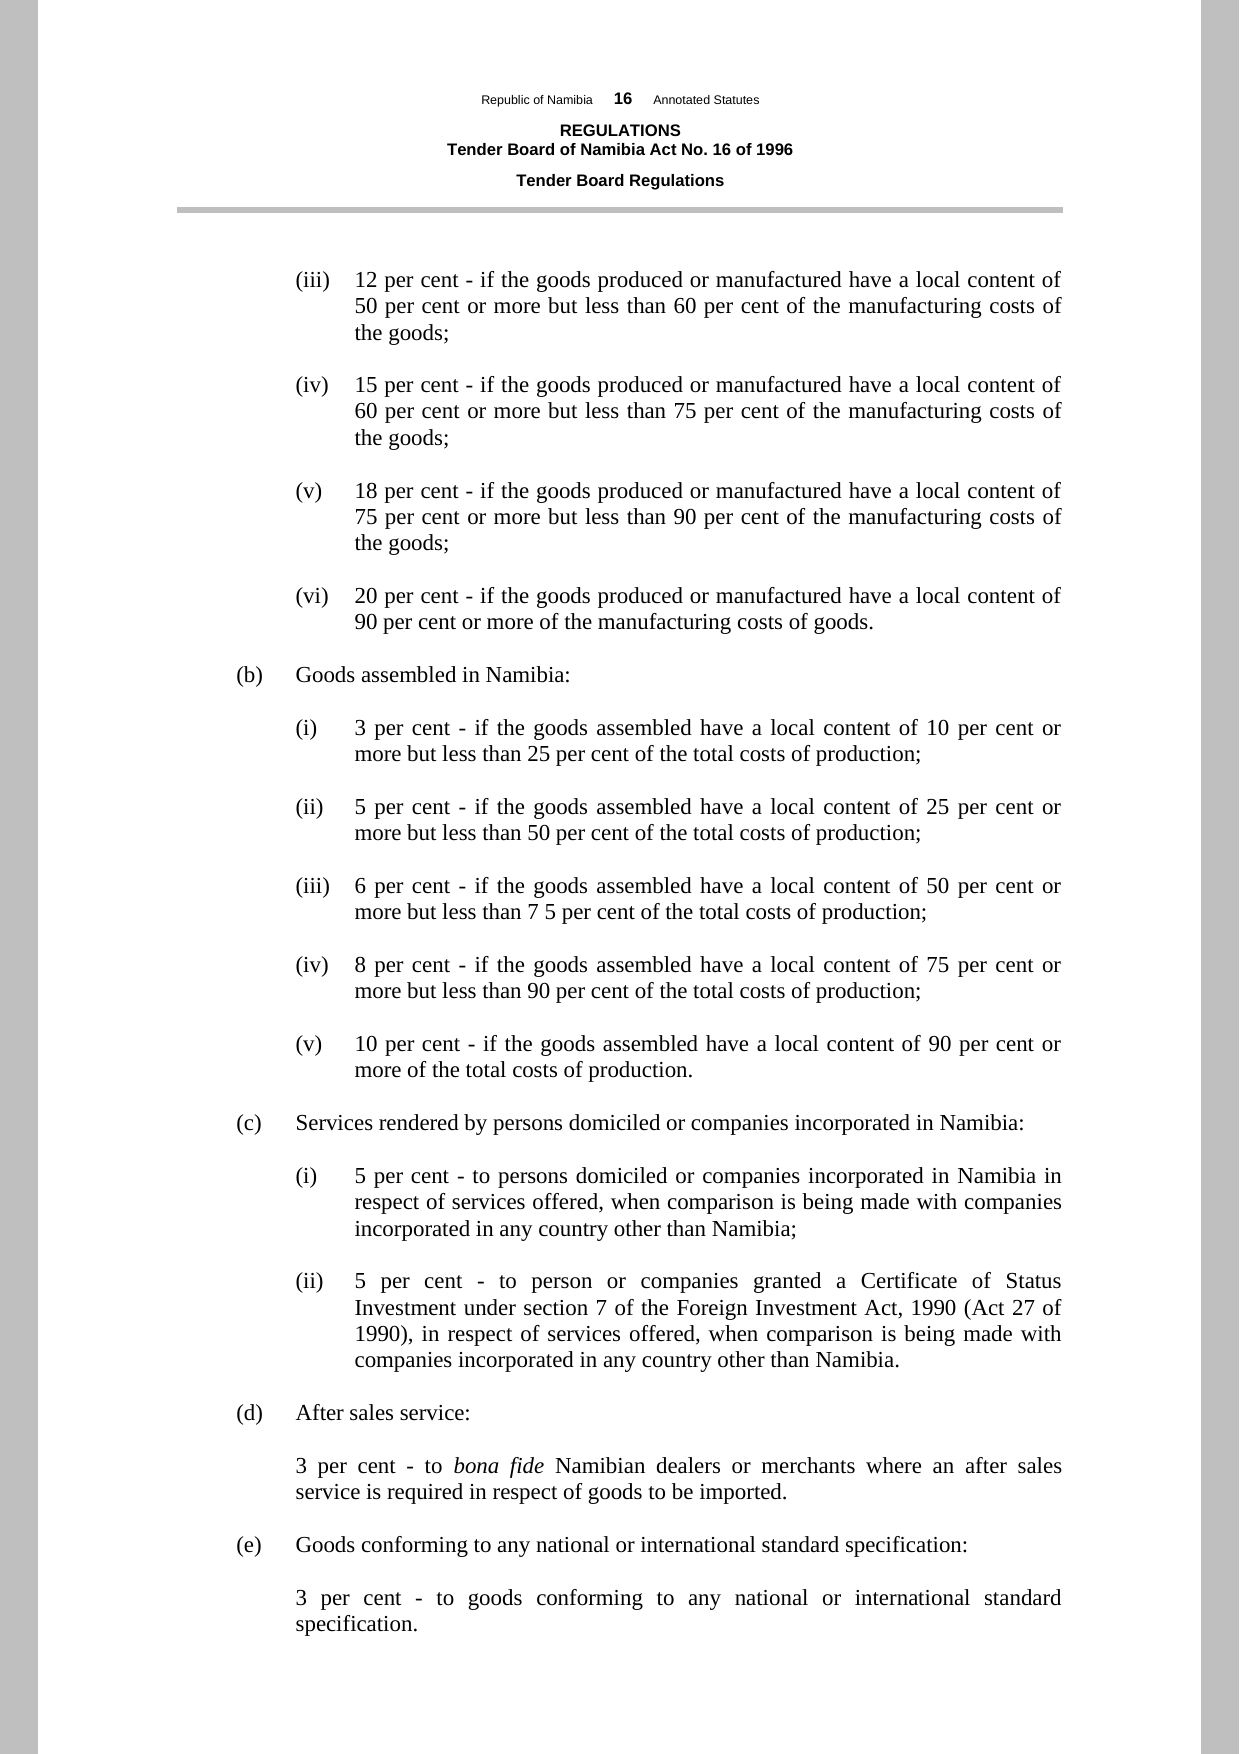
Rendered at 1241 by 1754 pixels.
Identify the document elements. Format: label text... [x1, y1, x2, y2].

text (iii) 12 per cent - if the goods produced or manufactured have a local content of 50 per cent or more but less than 60 per cent of the manufacturing costs of the goods; [295, 266, 1063, 345]
text (c) Services rendered by persons domiciled or companies incorporated in Namibia: [236, 1109, 1063, 1136]
text (i) 3 per cent - if the goods assembled have a local content of 10 per cent or more but less than 25 per cent of the total costs of production; [295, 714, 1063, 767]
text (d) After sales service: [236, 1399, 1063, 1425]
text (iii) 6 per cent - if the goods assembled have a local content of 50 per cent or more but less than 7 5 per cent of the total costs of production; [295, 872, 1063, 925]
text (v) 10 per cent - if the goods assembled have a local content of 90 per cent or more of the total costs of production. [295, 1030, 1063, 1083]
text (b) Goods assembled in Namibia: [236, 661, 1063, 687]
text (iv) 15 per cent - if the goods produced or manufactured have a local content of 60 per cent or more but less than 75 per cent of the manufacturing costs of the goods; [295, 371, 1063, 450]
text (e) Goods conforming to any national or international standard specification: [236, 1531, 1063, 1557]
text (iv) 8 per cent - if the goods assembled have a local content of 75 per cent or more but less than 90 per cent of the total costs of production; [295, 951, 1063, 1004]
text 3 per cent - to bona fide Namibian dealers or merchants where an after sales service is required in respect of goods to be imported. [295, 1452, 1063, 1504]
text (ii) 5 per cent - if the goods assembled have a local content of 25 per cent or more but less than 50 per cent of the total costs of production; [295, 793, 1063, 846]
text (ii) 5 per cent - to person or companies granted a Certificate of Status Investment under section 7 of the Foreign Investment Act, 1990 (Act 27 of 1990), in respect of services offered, when comparison is being made with companies incorporated in any country other than Namibia. [295, 1267, 1063, 1373]
text (vi) 20 per cent - if the goods produced or manufactured have a local content of 90 per cent or more of the manufacturing costs of goods. [295, 582, 1063, 635]
text (v) 18 per cent - if the goods produced or manufactured have a local content of 75 per cent or more but less than 90 per cent of the manufacturing costs of the goods; [295, 477, 1063, 556]
text (i) 5 per cent - to persons domiciled or companies incorporated in Namibia in respect of services offered, when comparison is being made with companies incorporated in any country other than Namibia; [295, 1162, 1063, 1241]
text 3 per cent - to goods conforming to any national or international standard specification. [295, 1583, 1063, 1636]
